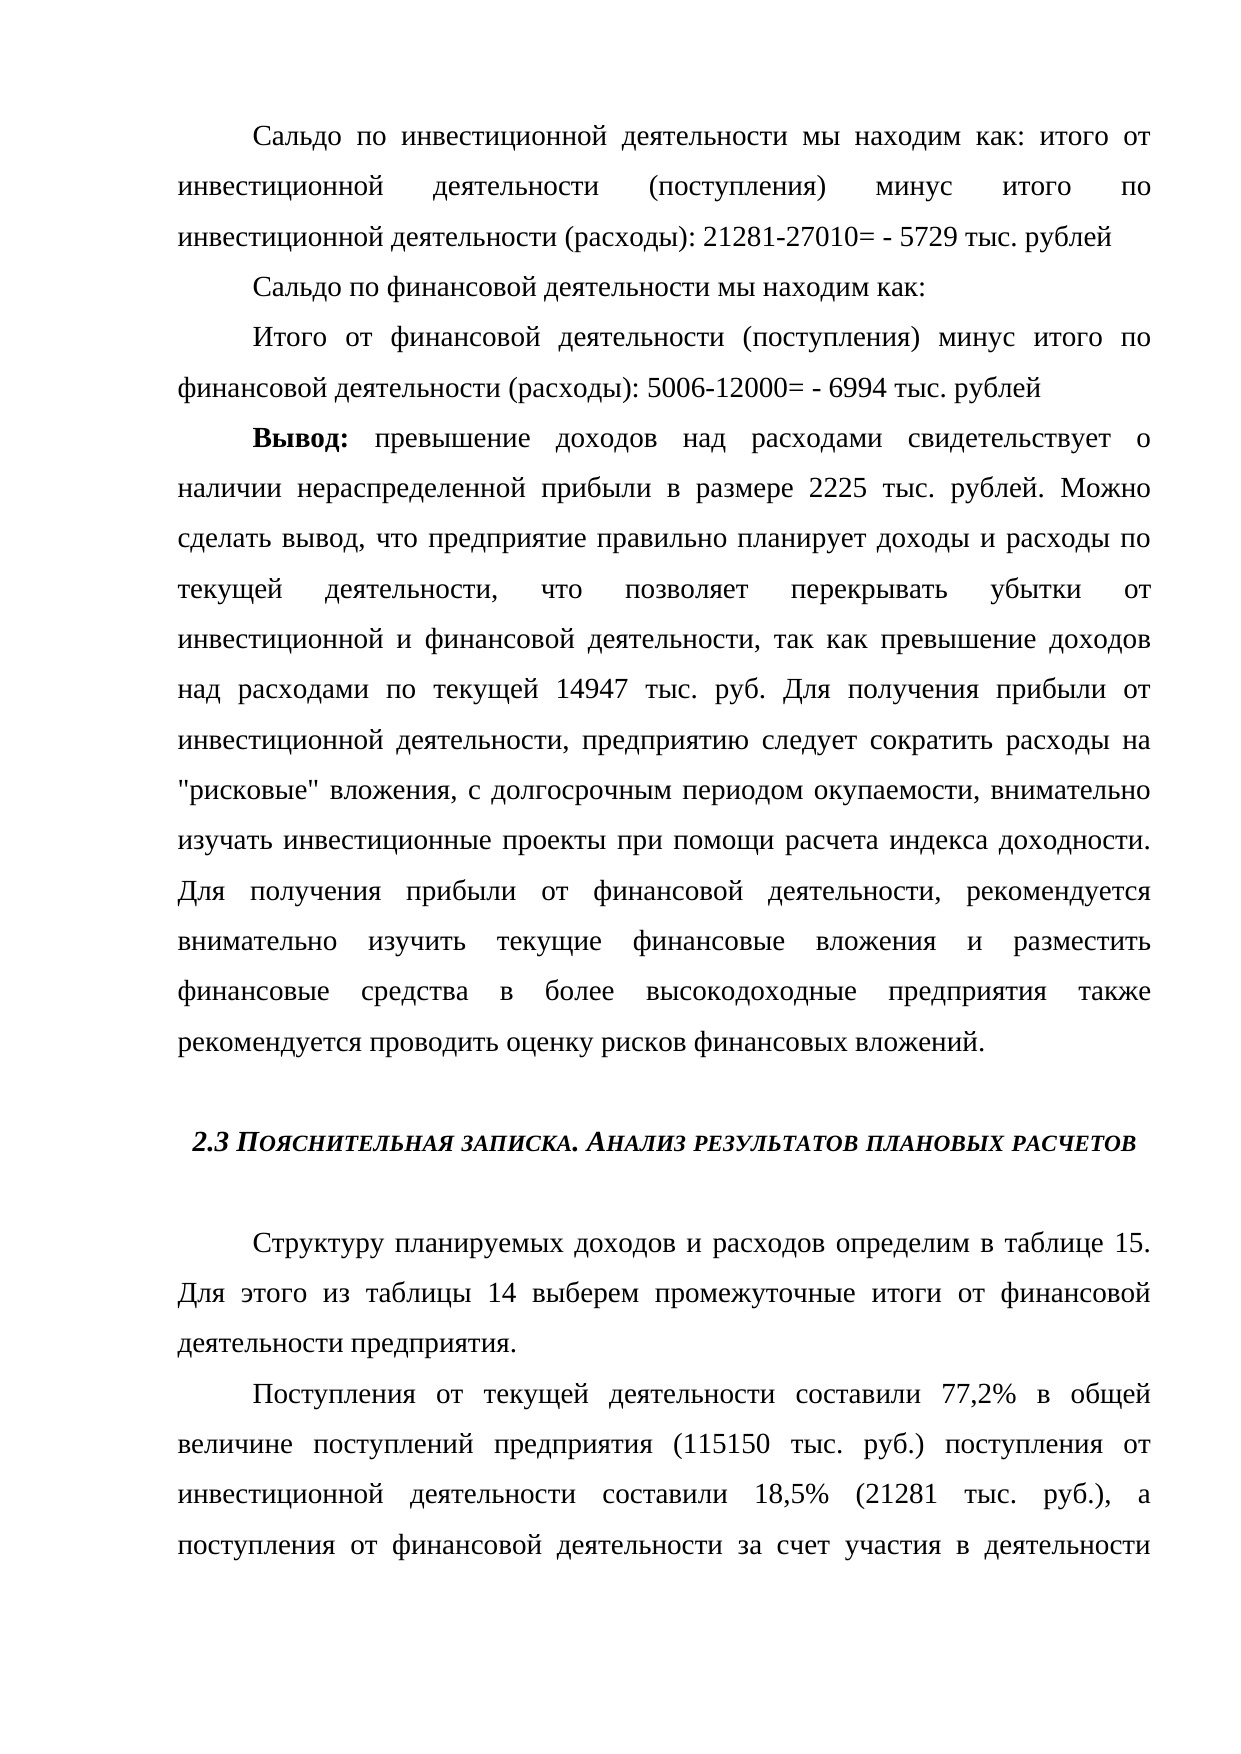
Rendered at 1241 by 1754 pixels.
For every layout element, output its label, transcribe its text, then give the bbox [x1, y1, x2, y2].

text Структуру планируемых доходов и расходов определим в таблице 15. Для этого из таблицы 14 выберем промежуточные итоги от финансовой деятельности предприятия. [177, 1225, 1152, 1359]
text Сальдо по инвестиционной деятельности мы находим как: итого от инвестиционной деятельности (поступления) минус итого по инвестиционной деятельности (расходы): 21281-27010= - 5729 тыс. рублей [177, 118, 1152, 252]
text Вывод: превышение доходов над расходами свидетельствует о наличии нераспределенной прибыли в размере 2225 тыс. рублей. Можно сделать вывод, что предприятие правильно планирует доходы и расходы по текущей деятельности, что позволяет перекрывать убытки от инвестиционной и финансовой деятельности, так как превышение доходов над расходами по текущей 14947 тыс. руб. Для получения прибыли от инвестиционной деятельности, предприятию следует сократить расходы на "рисковые" вложения, с долгосрочным периодом окупаемости, внимательно изучать инвестиционные проекты при помощи расчета индекса доходности. Для получения прибыли от финансовой деятельности, рекомендуется внимательно изучить текущие финансовые вложения и разместить финансовые средства в более высокодоходные предприятия также рекомендуется проводить оценку рисков финансовых вложений. [177, 420, 1152, 1057]
text Сальдо по финансовой деятельности мы находим как: [177, 269, 1152, 303]
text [177, 1376, 1152, 1560]
text Итого от финансовой деятельности (поступления) минус итого по финансовой деятельности (расходы): 5006-12000= - 6994 тыс. рублей [177, 319, 1152, 403]
subtitle 2.3 Пояснительная записка. Анализ результатов плановых расчетов [177, 1124, 1152, 1158]
